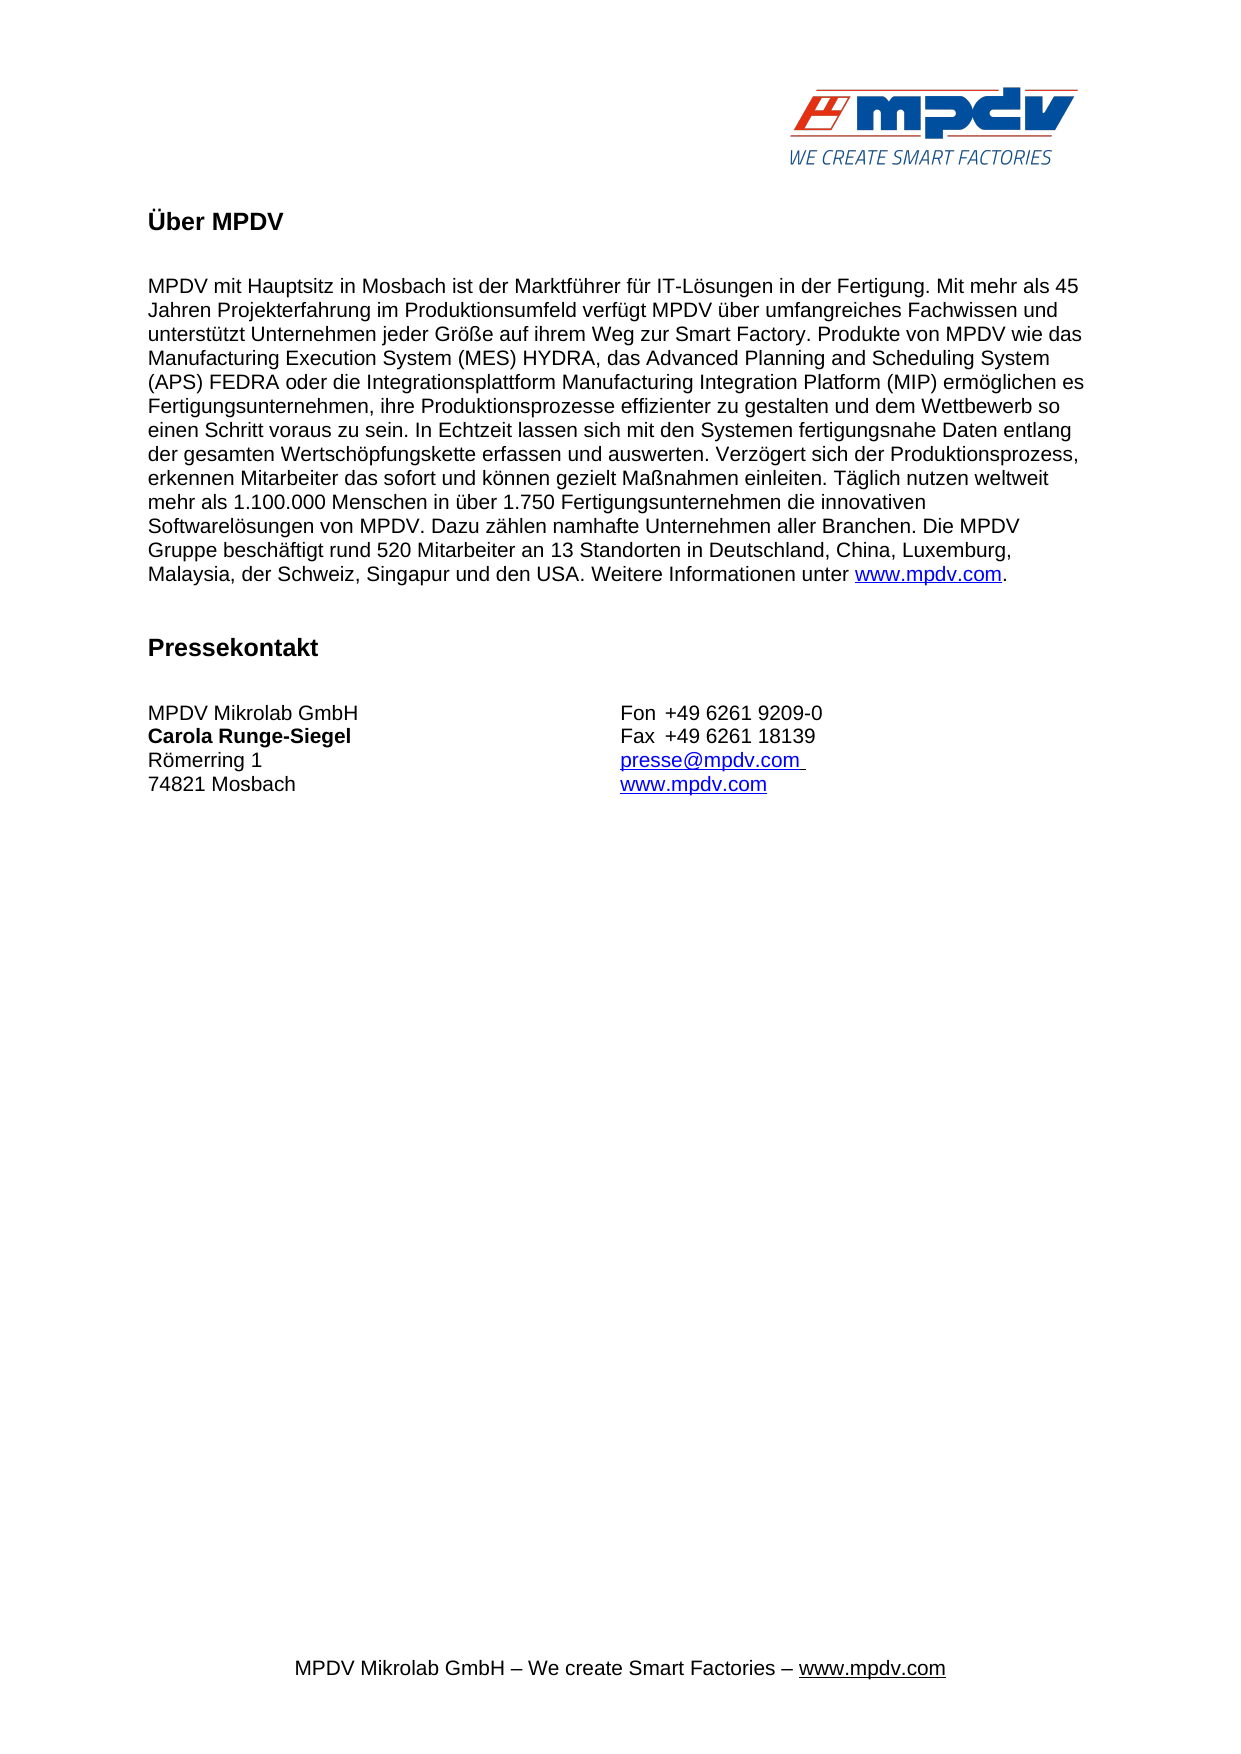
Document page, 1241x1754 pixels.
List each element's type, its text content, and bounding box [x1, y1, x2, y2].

text MPDV Mikrolab GmbH Fon +49 6261 9209-0 [148, 700, 1093, 724]
text MPDV mit Hauptsitz in Mosbach ist der Marktführer für IT-Lösungen in der Fertigung. Mit mehr als 45 Jahren Projekterfahrung im Produktionsumfeld verfügt MPDV über umfangreiches Fachwissen und unterstützt Unternehmen jeder Größe auf ihrem Weg zur Smart Factory. Produkte von MPDV wie das Manufacturing Execution System (MES) HYDRA, das Advanced Planning and Scheduling System (APS) FEDRA oder die Integrationsplattform Manufacturing Integration Platform (MIP) ermöglichen es Fertigungsunternehmen, ihre Produktionsprozesse effizienter zu gestalten und dem Wettbewerb so einen Schritt voraus zu sein. In Echtzeit lassen sich mit den Systemen fertigungsnahe Daten entlang der gesamten Wertschöpfungskette erfassen und auswerten. Verzögert sich der Produktionsprozess, erkennen Mitarbeiter das sofort und können gezielt Maßnahmen einleiten. Täglich nutzen weltweit mehr als 1.100.000 Menschen in über 1.750 Fertigungsunternehmen die innovativen Softwarelösungen von MPDV. Dazu zählen namhafte Unternehmen aller Branchen. Die MPDV Gruppe beschäftigt rund 520 Mitarbeiter an 13 Standorten in Deutschland, China, Luxemburg, Malaysia, der Schweiz, Singapur und den USA. Weitere Informationen unter www.mpdv.com. [148, 274, 1093, 585]
text Carola Runge-Siegel Fax +49 6261 18139 [148, 724, 1093, 748]
picture [775, 73, 1093, 179]
text 74821 Mosbach www.mpdv.com [148, 772, 1093, 796]
subtitle Über MPDV [148, 207, 1093, 236]
subtitle Pressekontakt [148, 633, 1093, 662]
text Römerring 1 presse@mpdv.com [148, 748, 1093, 772]
